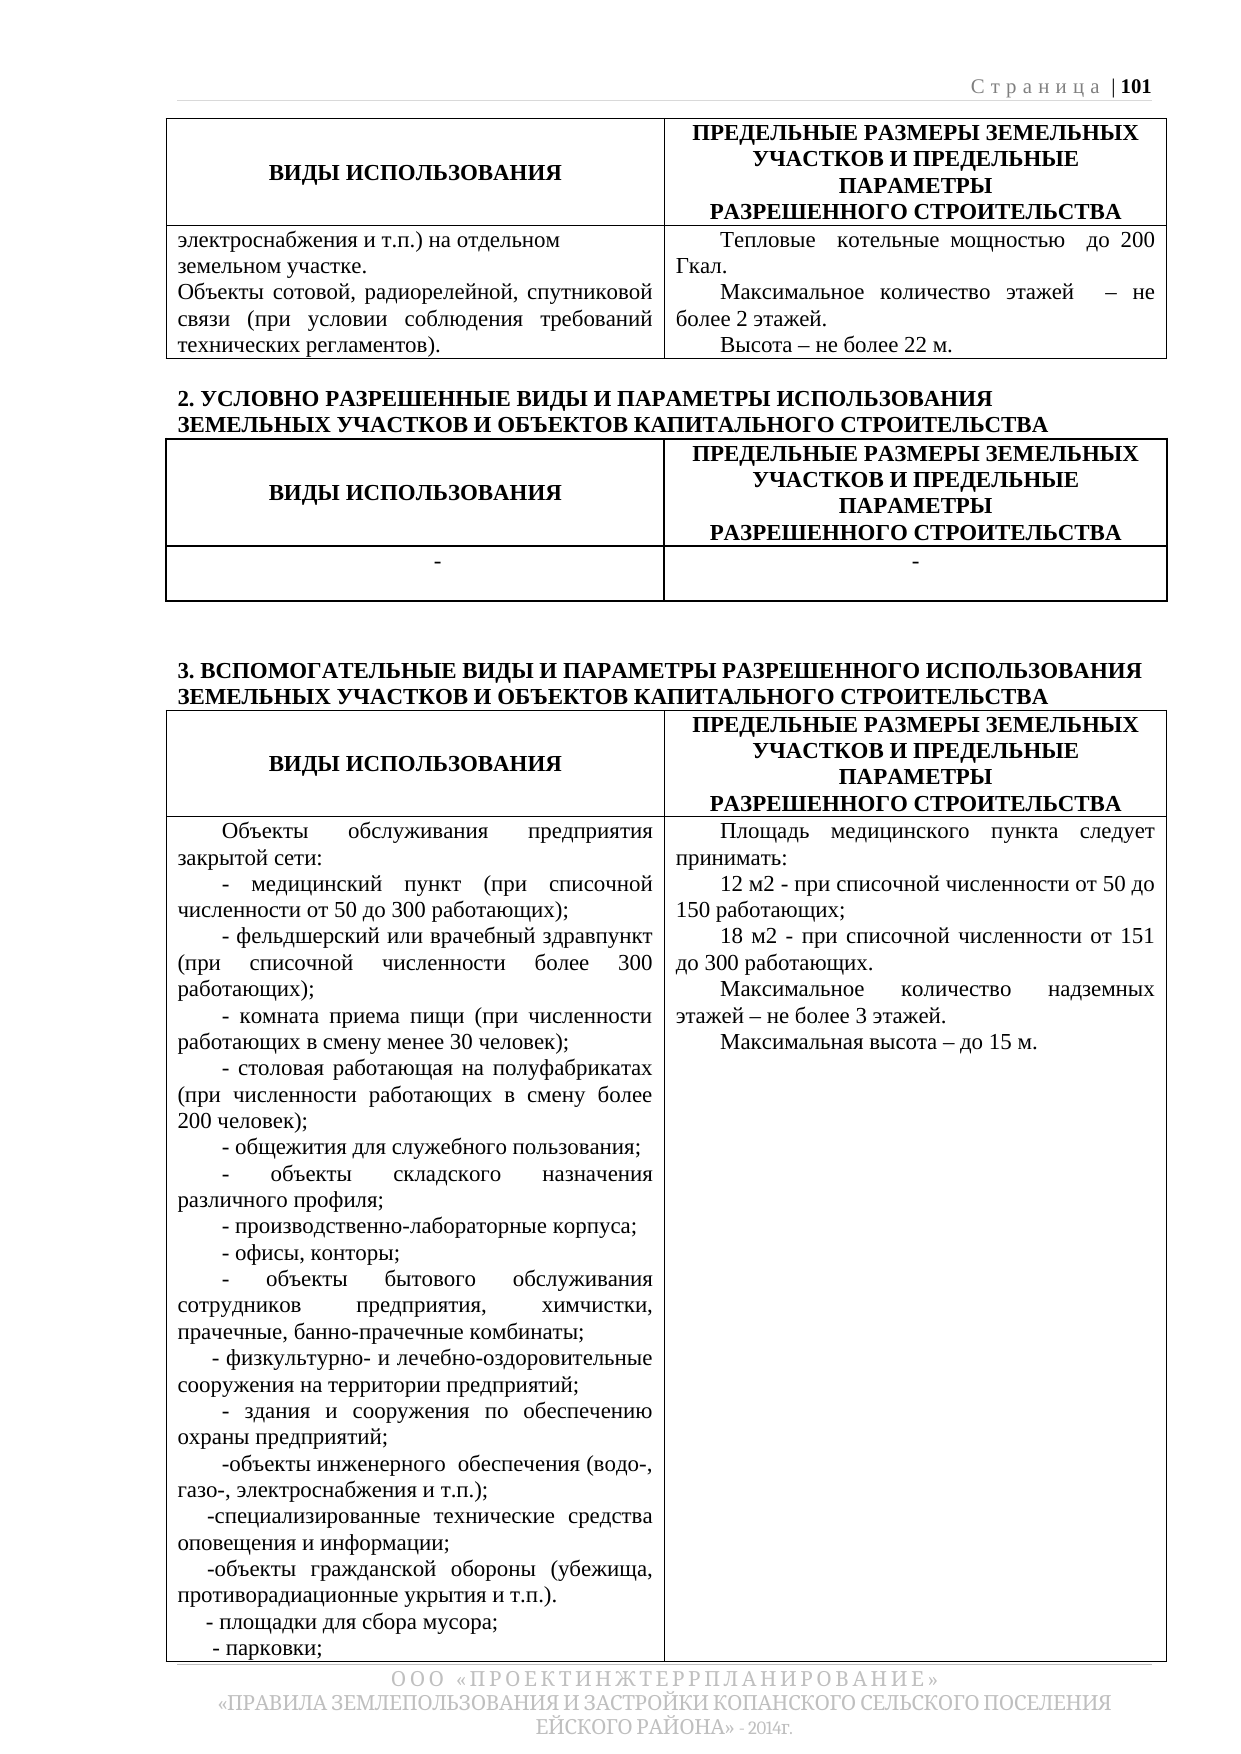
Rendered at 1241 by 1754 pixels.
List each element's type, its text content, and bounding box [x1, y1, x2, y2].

table_header ПРЕДЕЛЬНЫЕ РАЗМЕРЫ ЗЕМЕЛЬНЫХ УЧАСТКОВ И ПРЕДЕЛЬНЫЕ ПАРАМЕТРЫ РАЗРЕШЕННОГО СТРОИТЕЛЬСТВА [665, 440, 1166, 545]
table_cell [665, 817, 1166, 1661]
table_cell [665, 226, 1166, 357]
table_header ВИДЫ ИСПОЛЬЗОВАНИЯ [167, 711, 664, 816]
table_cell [167, 226, 664, 357]
table_header ВИДЫ ИСПОЛЬЗОВАНИЯ [167, 440, 663, 545]
table_header ПРЕДЕЛЬНЫЕ РАЗМЕРЫ ЗЕМЕЛЬНЫХ УЧАСТКОВ И ПРЕДЕЛЬНЫЕ ПАРАМЕТРЫ РАЗРЕШЕННОГО СТРОИТЕЛЬСТВА [665, 119, 1166, 224]
table_header ПРЕДЕЛЬНЫЕ РАЗМЕРЫ ЗЕМЕЛЬНЫХ УЧАСТКОВ И ПРЕДЕЛЬНЫЕ ПАРАМЕТРЫ РАЗРЕШЕННОГО СТРОИТЕЛЬСТВА [665, 711, 1166, 816]
table_cell - [665, 547, 1166, 600]
text 3. ВСПОМОГАТЕЛЬНЫЕ ВИДЫ И ПАРАМЕТРЫ РАЗРЕШЕННОГО ИСПОЛЬЗОВАНИЯ ЗЕМЕЛЬНЫХ УЧАСТКОВ И ОБЪЕКТОВ КАПИТАЛЬНОГО СТРОИТЕЛЬСТВА [177, 657, 1152, 710]
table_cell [167, 817, 664, 1661]
table_header ВИДЫ ИСПОЛЬЗОВАНИЯ [167, 119, 664, 224]
text 2. УСЛОВНО РАЗРЕШЕННЫЕ ВИДЫ И ПАРАМЕТРЫ ИСПОЛЬЗОВАНИЯ ЗЕМЕЛЬНЫХ УЧАСТКОВ И ОБЪЕКТОВ КАПИТАЛЬНОГО СТРОИТЕЛЬСТВА [177, 385, 1152, 437]
